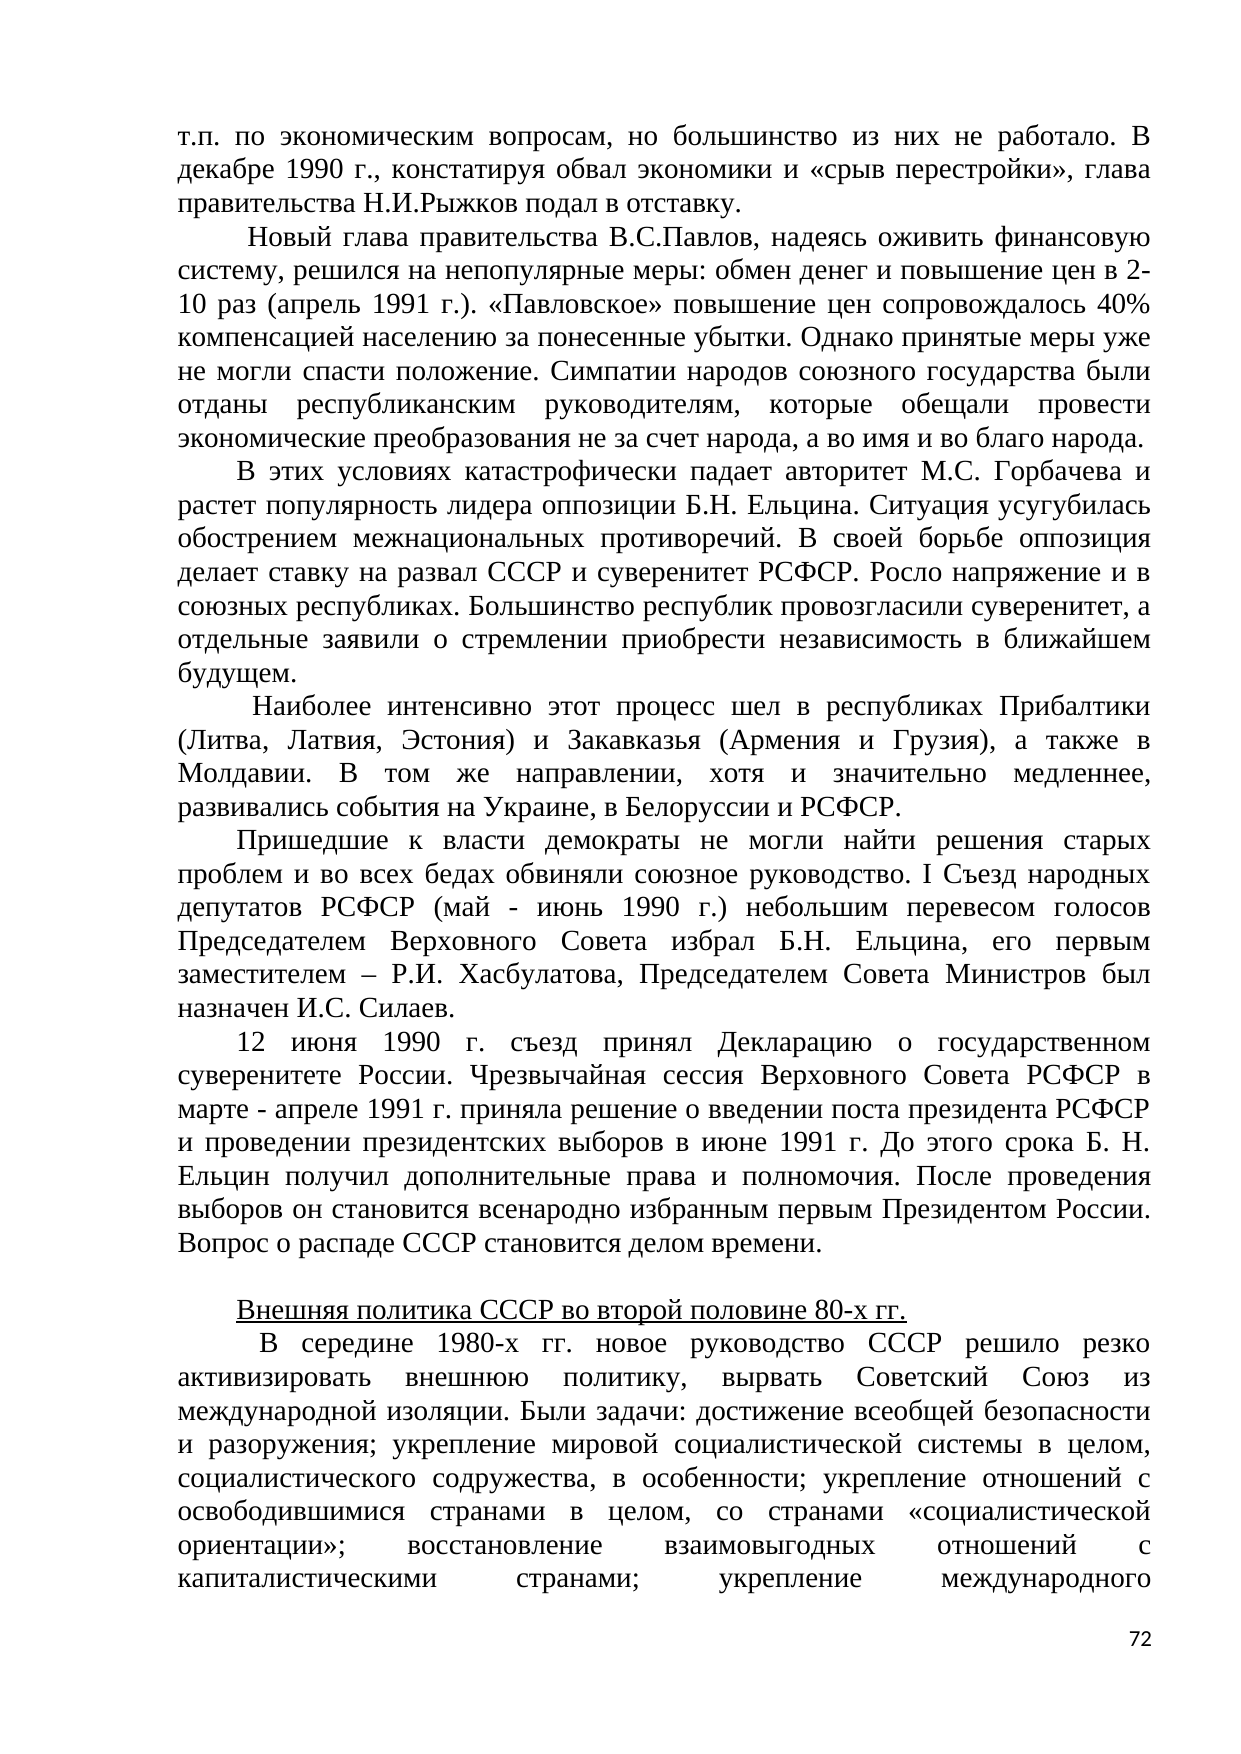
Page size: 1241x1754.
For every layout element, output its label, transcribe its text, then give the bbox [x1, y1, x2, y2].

text Новый глава правительства В.С.Павлов, надеясь оживить финансовую систему, решился на непопулярные меры: обмен денег и повышение цен в 2-10 раз (апрель 1991 г.). «Павловское» повышение цен сопровождалось 40% компенсацией населению за понесенные убытки. Однако принятые меры уже не могли спасти положение. Симпатии народов союзного государства были отданы республиканским руководителям, которые обещали провести экономические преобразования не за счет народа, а во имя и во благо народа. [177, 219, 1152, 453]
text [177, 118, 1152, 219]
text Внешняя политика СССР во второй половине 80-х гг. [177, 1292, 1152, 1326]
text Пришедшие к власти демократы не могли найти решения старых проблем и во всех бедах обвиняли союзное руководство. I Съезд народных депутатов РСФСР (май - июнь 1990 г.) небольшим перевесом голосов Председателем Верховного Совета избрал Б.Н. Ельцина, его первым заместителем – Р.И. Хасбулатова, Председателем Совета Министров был назначен И.С. Силаев. [177, 822, 1152, 1024]
text 12 июня 1990 г. съезд принял Декларацию о государственном суверенитете России. Чрезвычайная сессия Верховного Совета РСФСР в марте - апреле 1991 г. приняла решение о введении поста президента РСФСР и проведении президентских выборов в июне 1991 г. До этого срока Б. Н. Ельцин получил дополнительные права и полномочия. После проведения выборов он становится всенародно избранным первым Президентом России. Вопрос о распаде СССР становится делом времени. [177, 1024, 1152, 1258]
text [177, 1326, 1152, 1594]
text Наиболее интенсивно этот процесс шел в республиках Прибалтики (Литва, Латвия, Эстония) и Закавказья (Армения и Грузия), а также в Молдавии. В том же направлении, хотя и значительно медленнее, развивались события на Украине, в Белоруссии и РСФСР. [177, 688, 1152, 822]
text В этих условиях катастрофически падает авторитет М.С. Горбачева и растет популярность лидера оппозиции Б.Н. Ельцина. Ситуация усугубилась обострением межнациональных противоречий. В своей борьбе оппозиция делает ставку на развал СССР и суверенитет РСФСР. Росло напряжение и в союзных республиках. Большинство республик провозгласили суверенитет, а отдельные заявили о стремлении приобрести независимость в ближайшем будущем. [177, 453, 1152, 688]
